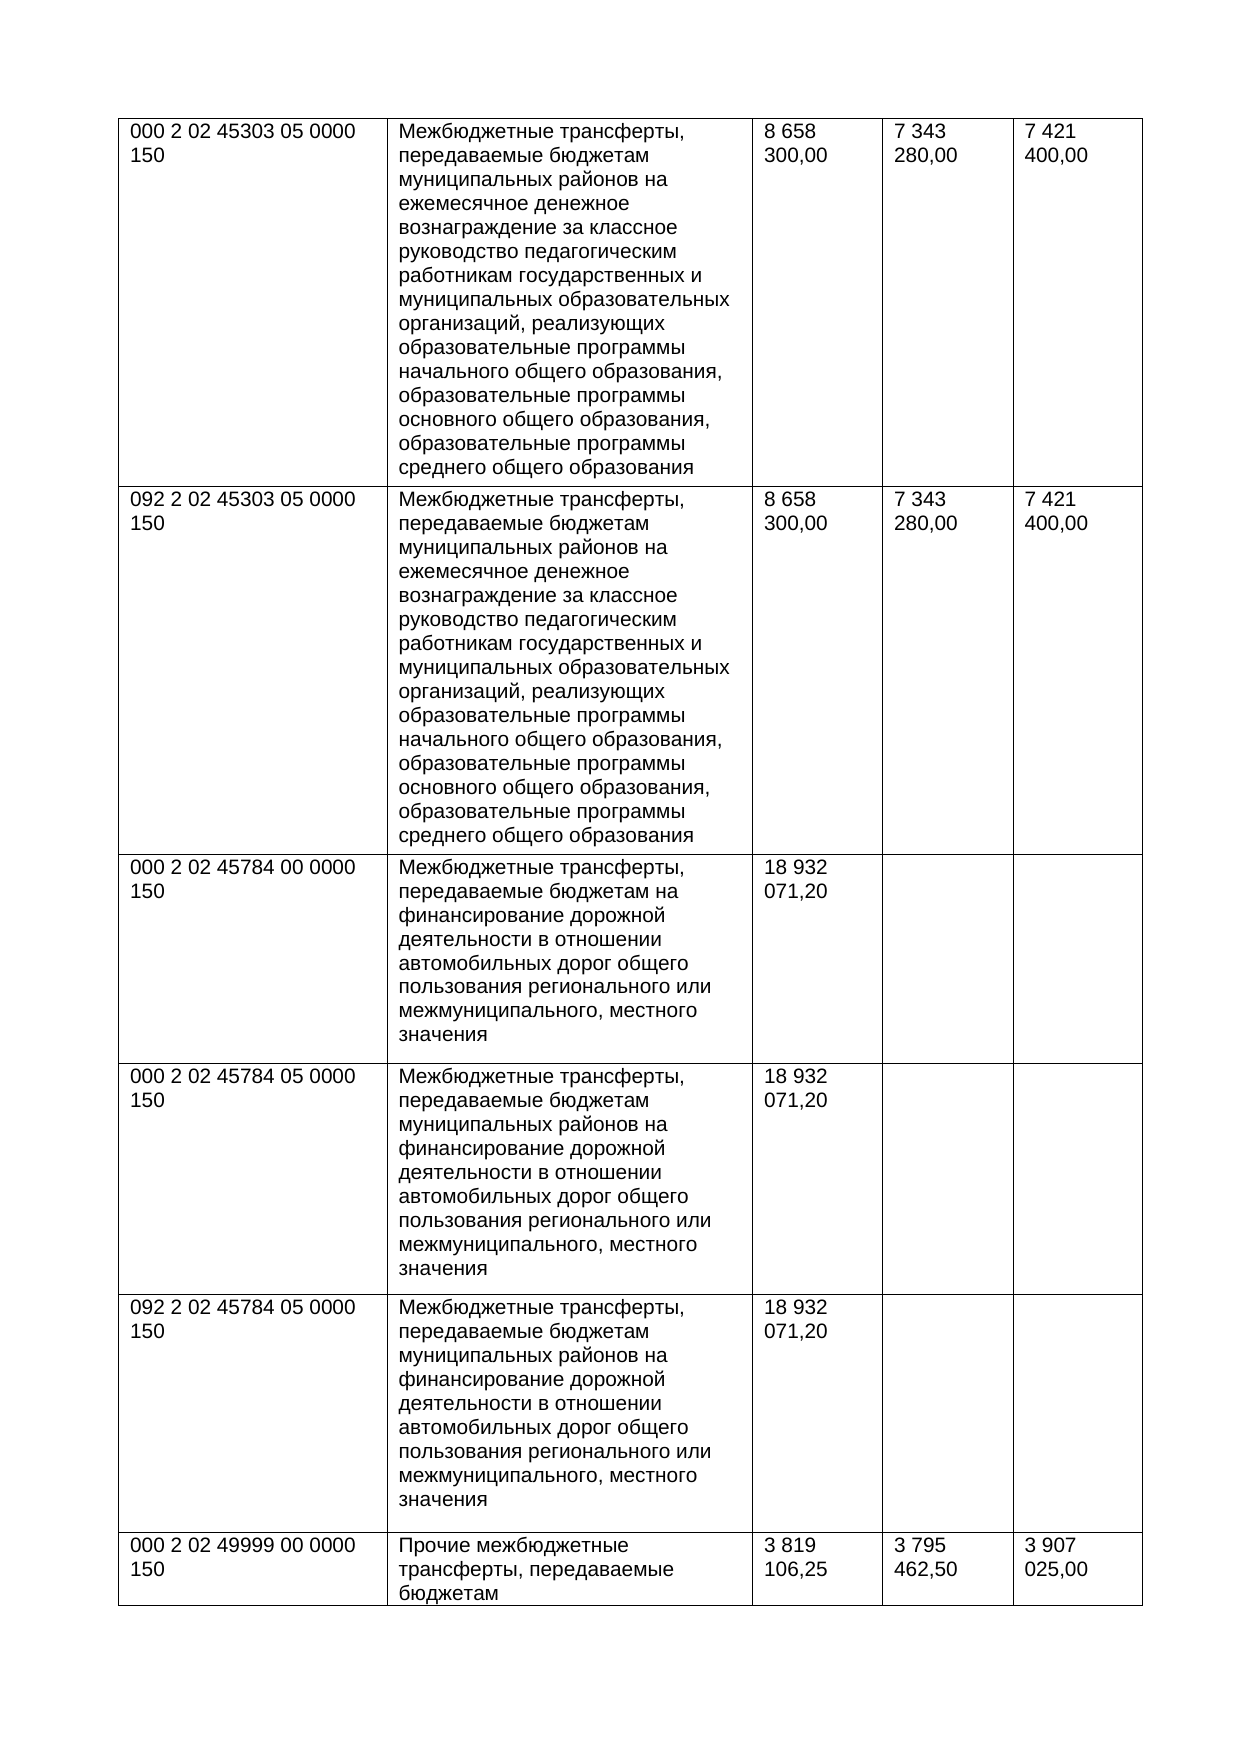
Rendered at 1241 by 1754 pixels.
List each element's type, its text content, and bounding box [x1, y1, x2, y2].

table_cell Межбюджетные трансферты, передаваемые бюджетам на финансирование дорожной деятельности в отношении автомобильных дорог общего пользования регионального или межмуниципального, местного значения [388, 855, 752, 1063]
table_cell [883, 1064, 1013, 1294]
table_cell 092 2 02 45303 05 0000 150 [119, 487, 387, 853]
table_cell 7 343 280,00 [883, 487, 1013, 853]
table_cell 7 343 280,00 [883, 119, 1013, 486]
table_cell Межбюджетные трансферты, передаваемые бюджетам муниципальных районов на финансирование дорожной деятельности в отношении автомобильных дорог общего пользования регионального или межмуниципального, местного значения [388, 1064, 752, 1294]
table_cell [1014, 855, 1142, 1063]
table_cell 18 932 071,20 [753, 1064, 882, 1294]
table_cell [1014, 1064, 1142, 1294]
table_cell 18 932 071,20 [753, 855, 882, 1063]
table_cell 3 907 025,00 [1014, 1533, 1142, 1604]
table_cell 000 2 02 45784 05 0000 150 [119, 1064, 387, 1294]
table_cell Межбюджетные трансферты, передаваемые бюджетам муниципальных районов на ежемесячное денежное вознаграждение за классное руководство педагогическим работникам государственных и муниципальных образовательных организаций, реализующих образовательные программы начального общего образования, образовательные программы основного общего образования, образовательные программы среднего общего образования [388, 119, 752, 486]
table_cell 092 2 02 45784 05 0000 150 [119, 1295, 387, 1532]
table_cell [1014, 1295, 1142, 1532]
table_cell 7 421 400,00 [1014, 119, 1142, 486]
table_cell Межбюджетные трансферты, передаваемые бюджетам муниципальных районов на финансирование дорожной деятельности в отношении автомобильных дорог общего пользования регионального или межмуниципального, местного значения [388, 1295, 752, 1532]
table_cell 18 932 071,20 [753, 1295, 882, 1532]
table_cell 8 658 300,00 [753, 119, 882, 486]
table_cell 3 795 462,50 [883, 1533, 1013, 1604]
table_cell Прочие межбюджетные трансферты, передаваемые бюджетам [388, 1533, 752, 1604]
table_cell [883, 855, 1013, 1063]
table_cell [883, 1295, 1013, 1532]
table_cell Межбюджетные трансферты, передаваемые бюджетам муниципальных районов на ежемесячное денежное вознаграждение за классное руководство педагогическим работникам государственных и муниципальных образовательных организаций, реализующих образовательные программы начального общего образования, образовательные программы основного общего образования, образовательные программы среднего общего образования [388, 487, 752, 853]
table_cell 8 658 300,00 [753, 487, 882, 853]
table_cell 000 2 02 45303 05 0000 150 [119, 119, 387, 486]
table_cell 000 2 02 45784 00 0000 150 [119, 855, 387, 1063]
table_cell 7 421 400,00 [1014, 487, 1142, 853]
table_cell 3 819 106,25 [753, 1533, 882, 1604]
table_cell 000 2 02 49999 00 0000 150 [119, 1533, 387, 1604]
